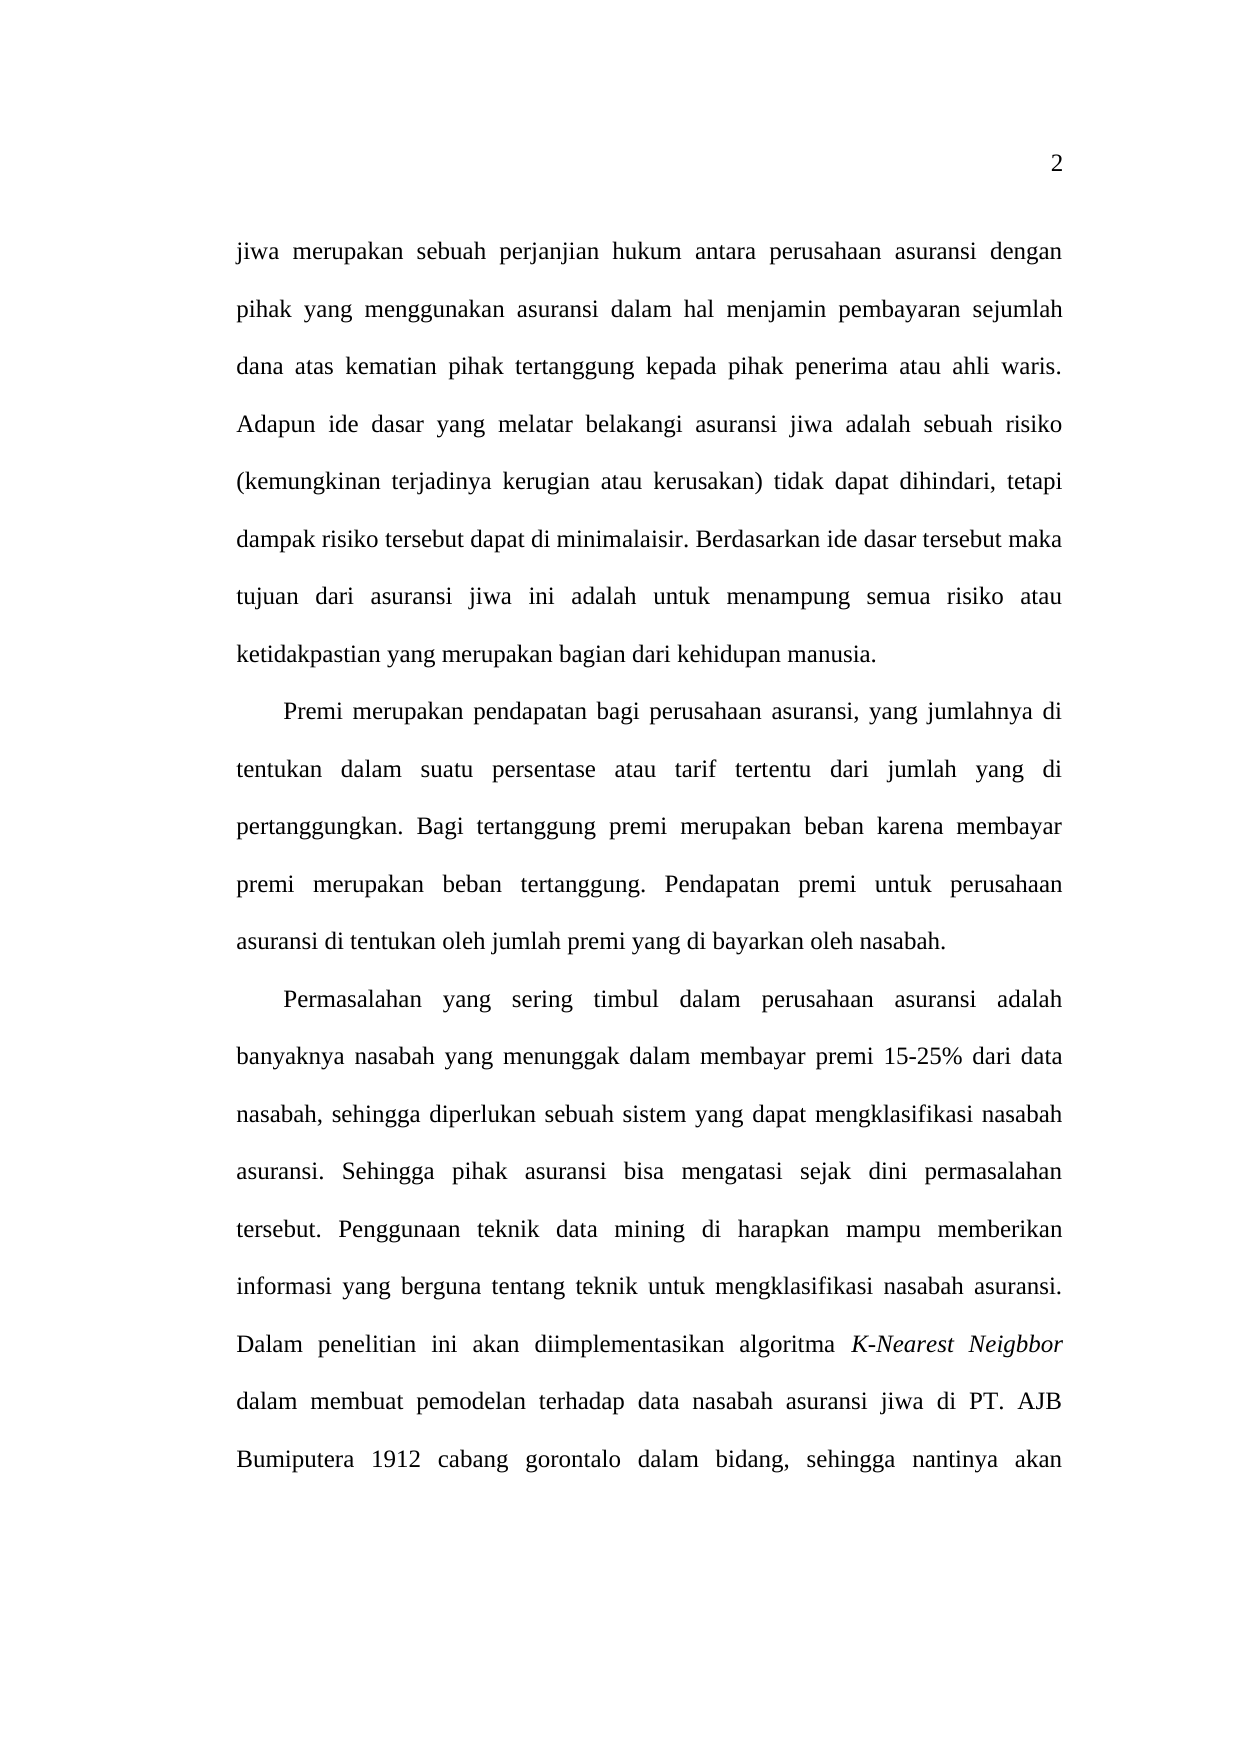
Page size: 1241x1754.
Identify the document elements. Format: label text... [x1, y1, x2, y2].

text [236, 984, 1063, 1473]
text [236, 236, 1063, 668]
text Premi merupakan pendapatan bagi perusahaan asuransi, yang jumlahnya di tentukan dalam suatu persentase atau tarif tertentu dari jumlah yang di pertanggungkan. Bagi tertanggung premi merupakan beban karena membayar premi merupakan beban tertanggung. Pendapatan premi untuk perusahaan asuransi di tentukan oleh jumlah premi yang di bayarkan oleh nasabah. [236, 696, 1063, 955]
